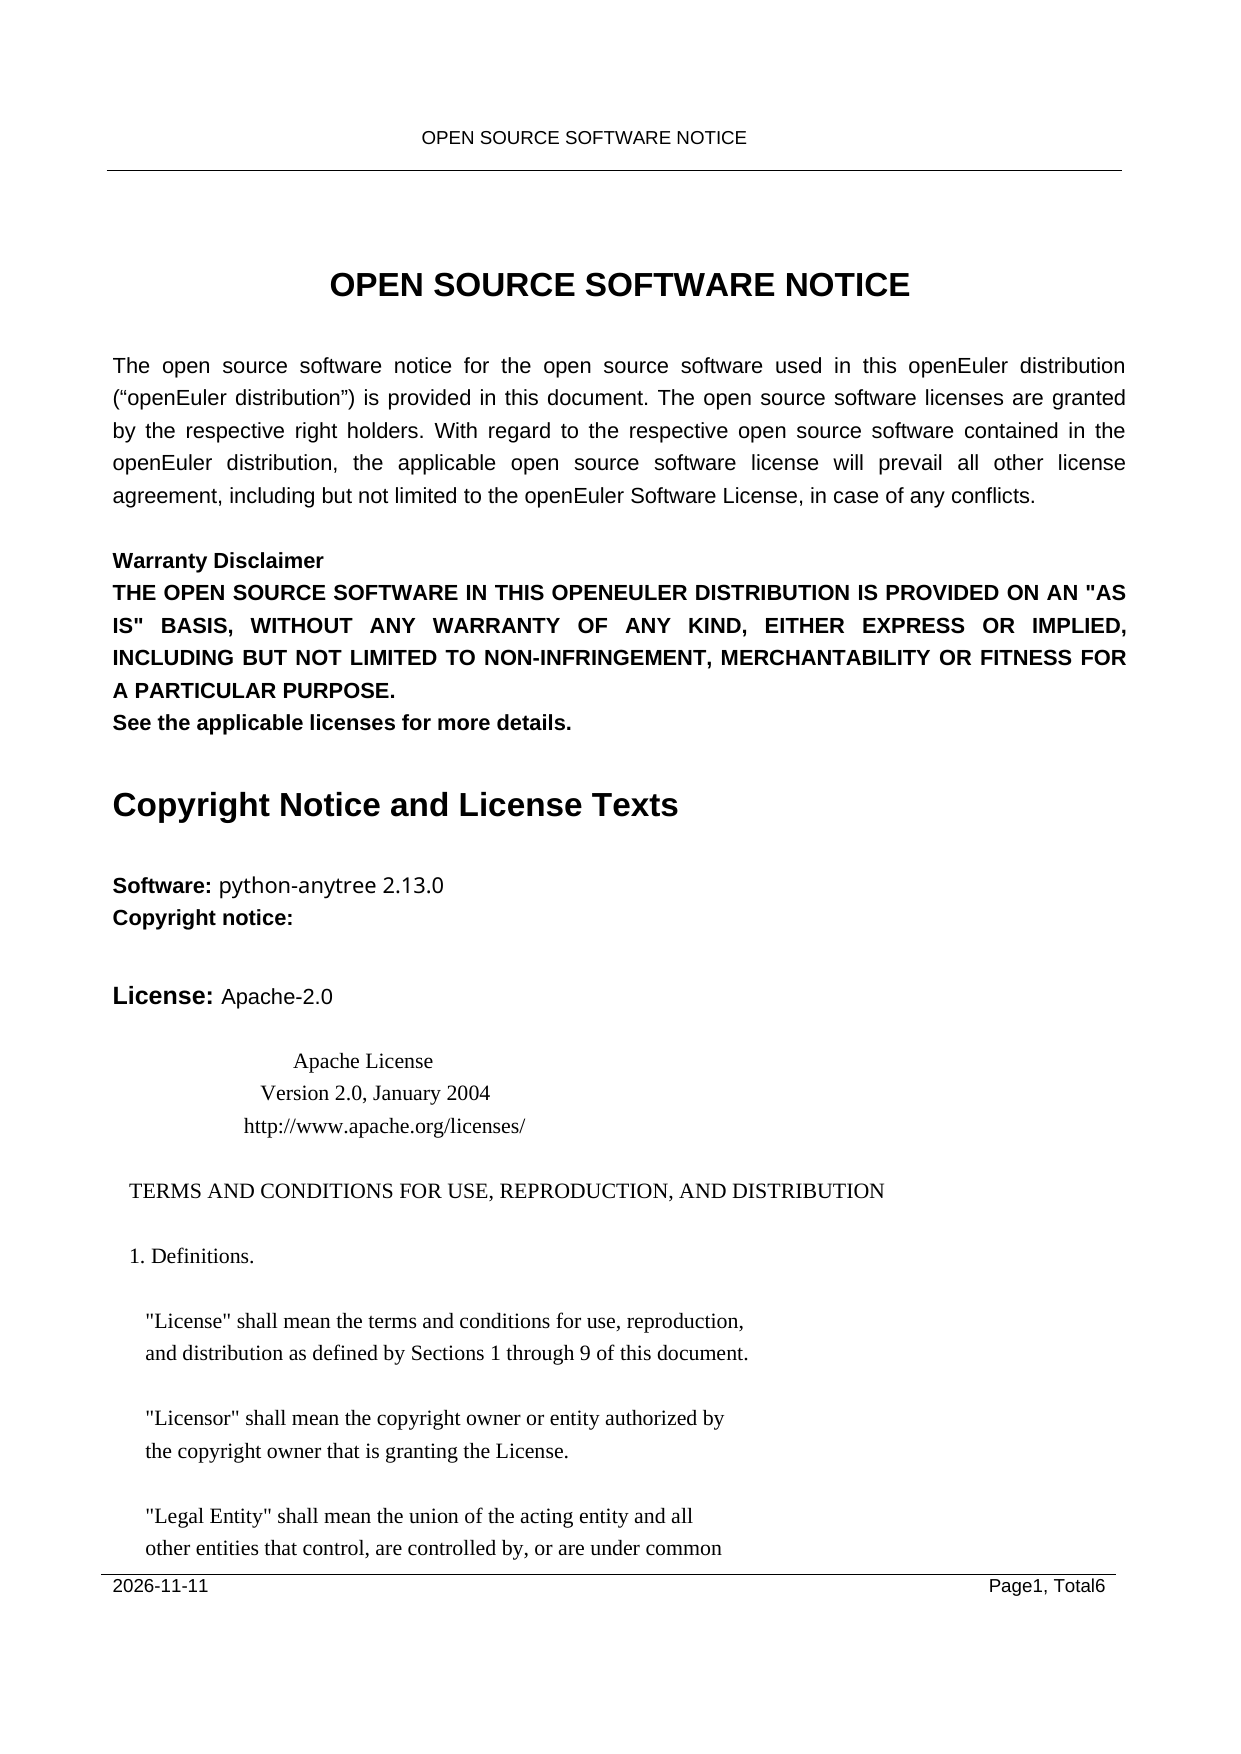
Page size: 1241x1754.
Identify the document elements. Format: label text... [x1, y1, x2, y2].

text The open source software notice for the open source software used in this openEuler distribution (“openEuler distribution”) is provided in this document. The open source software licenses are granted by the respective right holders. With regard to the respective open source software contained in the openEuler distribution, the applicable open source software license will prevail all other license agreement, including but not limited to the openEuler Software License, in case of any conflicts. [112, 349, 1128, 511]
text Copyright Notice and License Texts [112, 771, 1128, 836]
text Copyright notice: [112, 901, 1128, 934]
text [112, 1012, 1128, 1564]
title Software: python-anytree 2.13.0 [112, 869, 1128, 901]
text OPEN SOURCE SOFTWARE NOTICE [112, 251, 1128, 316]
text License: Apache-2.0 [112, 979, 1128, 1012]
text THE OPEN SOURCE SOFTWARE IN THIS OPENEULER DISTRIBUTION IS PROVIDED ON AN "AS IS" BASIS, WITHOUT ANY WARRANTY OF ANY KIND, EITHER EXPRESS OR IMPLIED, INCLUDING BUT NOT LIMITED TO NON-INFRINGEMENT, MERCHANTABILITY OR FITNESS FOR A PARTICULAR PURPOSE. See the applicable licenses for more details. [112, 576, 1128, 739]
text Warranty Disclaimer [112, 544, 1128, 576]
